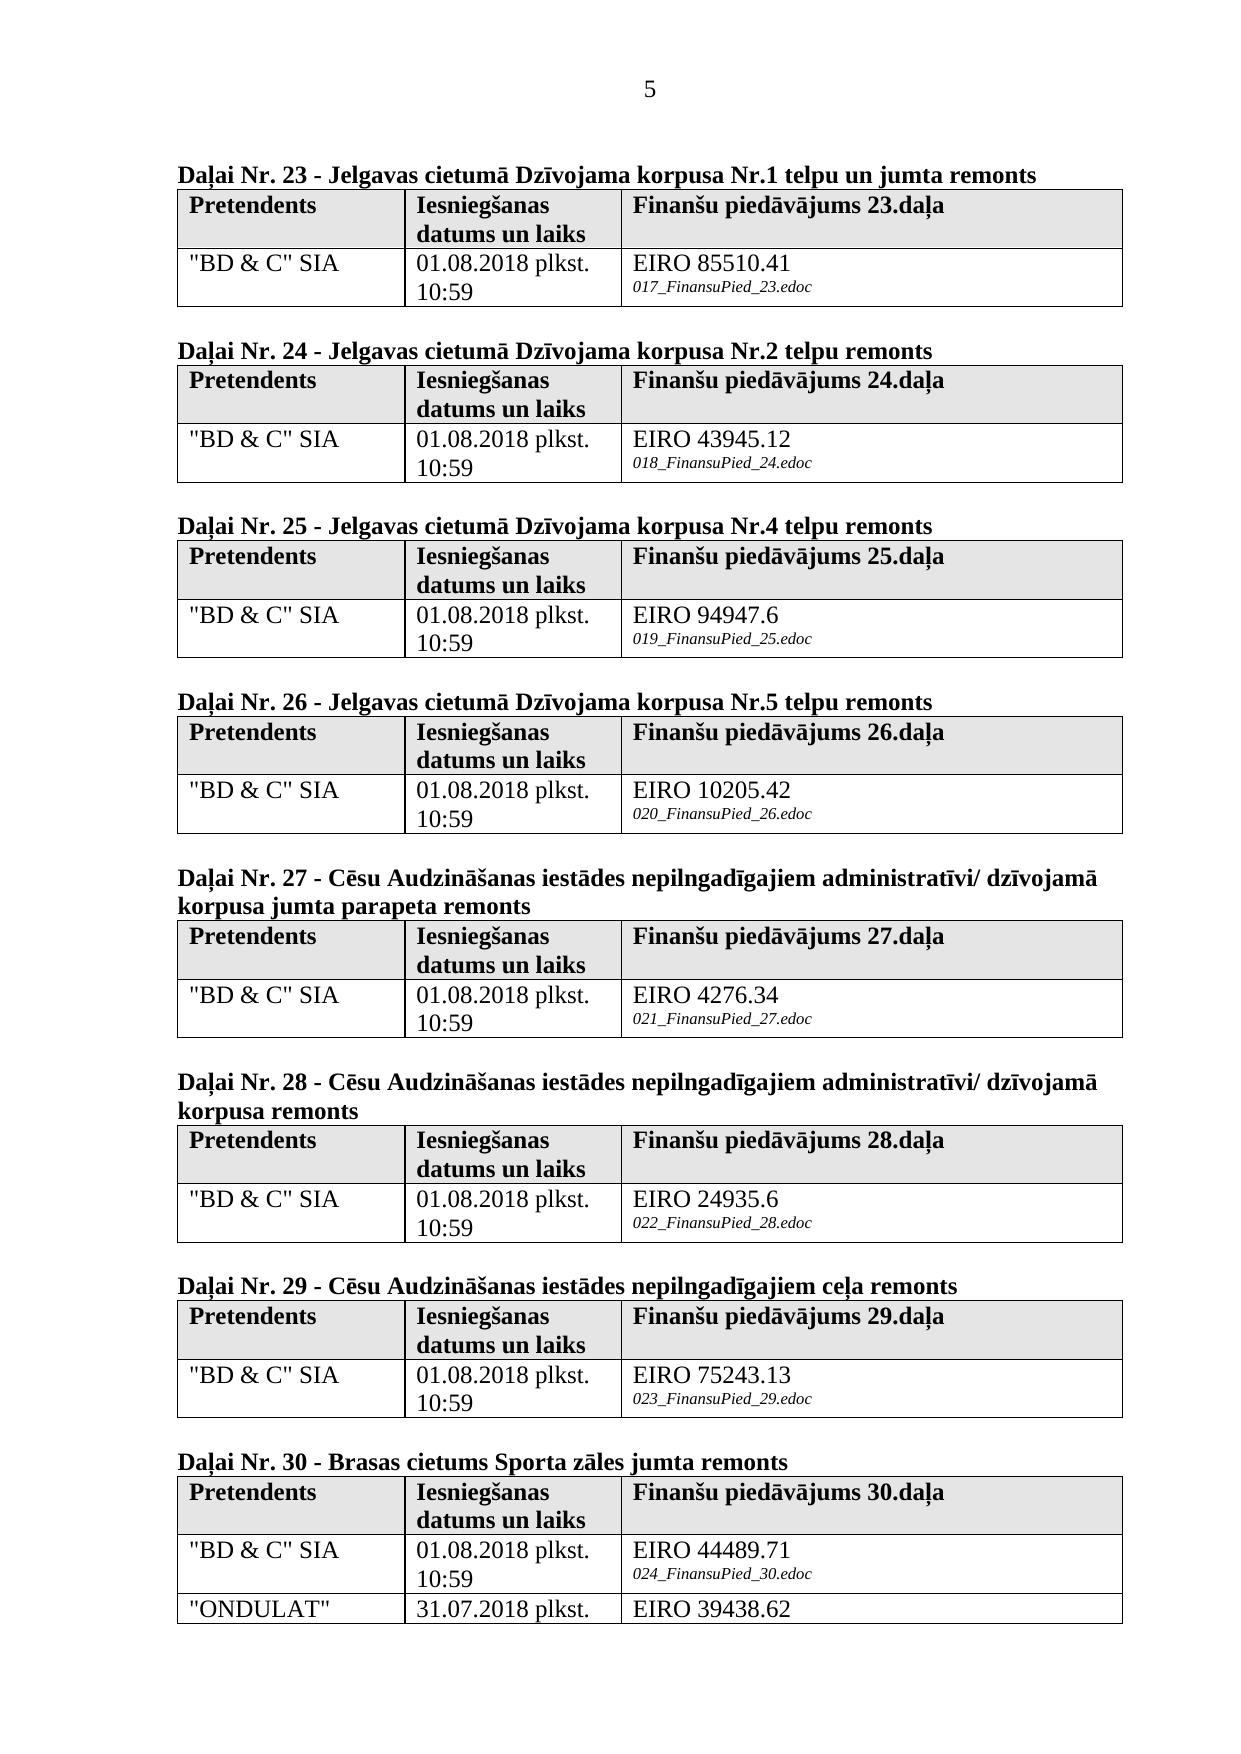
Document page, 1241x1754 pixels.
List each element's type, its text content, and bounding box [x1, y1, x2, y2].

table_cell EIRO 85510.41 017_FinansuPied_23.edoc [622, 249, 1122, 306]
text Daļai Nr. 28 - Cēsu Audzināšanas iestādes nepilngadīgajiem administratīvi/ dzīvojamā korpusa remonts [177, 1067, 1122, 1124]
table_cell "BD & C" SIA [178, 249, 404, 306]
table_header Pretendents [178, 366, 404, 423]
table_cell "BD & C" SIA [178, 1535, 404, 1593]
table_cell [178, 1594, 404, 1623]
table_header Pretendents [178, 190, 404, 247]
table_cell 01.08.2018 plkst. 10:59 [406, 980, 621, 1037]
table_cell 01.08.2018 plkst. 10:59 [406, 600, 621, 657]
table_header Finanšu piedāvājums 24.daļa [622, 366, 1122, 423]
table_cell 01.08.2018 plkst. 10:59 [406, 1535, 621, 1593]
table_header Finanšu piedāvājums 30.daļa [622, 1477, 1122, 1534]
table_header Finanšu piedāvājums 23.daļa [622, 190, 1122, 247]
table_cell EIRO 4276.34 021_FinansuPied_27.edoc [622, 980, 1122, 1037]
table_header Iesniegšanas datums un laiks [406, 1126, 621, 1183]
table_header Pretendents [178, 921, 404, 979]
table_header Pretendents [178, 1477, 404, 1534]
table_header Finanšu piedāvājums 26.daļa [622, 717, 1122, 774]
table_cell EIRO 44489.71 024_FinansuPied_30.edoc [622, 1535, 1122, 1593]
table_header Pretendents [178, 541, 404, 599]
table_header Finanšu piedāvājums 28.daļa [622, 1126, 1122, 1183]
table_cell EIRO 43945.12 018_FinansuPied_24.edoc [622, 424, 1122, 482]
table_header Iesniegšanas datums un laiks [406, 717, 621, 774]
table_cell 01.08.2018 plkst. 10:59 [406, 1360, 621, 1417]
text Daļai Nr. 27 - Cēsu Audzināšanas iestādes nepilngadīgajiem administratīvi/ dzīvojamā korpusa jumta parapeta remonts [177, 863, 1122, 920]
table_cell 01.08.2018 plkst. 10:59 [406, 775, 621, 833]
table_cell "BD & C" SIA [178, 775, 404, 833]
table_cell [406, 1594, 621, 1623]
table_cell EIRO 10205.42 020_FinansuPied_26.edoc [622, 775, 1122, 833]
table_cell 01.08.2018 plkst. 10:59 [406, 1184, 621, 1242]
table_header Iesniegšanas datums un laiks [406, 366, 621, 423]
table_header Iesniegšanas datums un laiks [406, 1477, 621, 1534]
table_header Finanšu piedāvājums 25.daļa [622, 541, 1122, 599]
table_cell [622, 1594, 1122, 1623]
text Daļai Nr. 26 - Jelgavas cietumā Dzīvojama korpusa Nr.5 telpu remonts [177, 687, 1122, 716]
table_header Pretendents [178, 1126, 404, 1183]
text Daļai Nr. 24 - Jelgavas cietumā Dzīvojama korpusa Nr.2 telpu remonts [177, 336, 1122, 364]
table_header Iesniegšanas datums un laiks [406, 541, 621, 599]
table_cell 01.08.2018 plkst. 10:59 [406, 249, 621, 306]
table_cell EIRO 94947.6 019_FinansuPied_25.edoc [622, 600, 1122, 657]
text Daļai Nr. 23 - Jelgavas cietumā Dzīvojama korpusa Nr.1 telpu un jumta remonts [177, 160, 1122, 189]
table_cell "BD & C" SIA [178, 980, 404, 1037]
table_header Pretendents [178, 717, 404, 774]
table_header Finanšu piedāvājums 27.daļa [622, 921, 1122, 979]
table_header Iesniegšanas datums un laiks [406, 921, 621, 979]
text Daļai Nr. 29 - Cēsu Audzināšanas iestādes nepilngadīgajiem ceļa remonts [177, 1271, 1122, 1300]
table_header Pretendents [178, 1301, 404, 1359]
table_cell "BD & C" SIA [178, 600, 404, 657]
table_cell EIRO 24935.6 022_FinansuPied_28.edoc [622, 1184, 1122, 1242]
table_cell 01.08.2018 plkst. 10:59 [406, 424, 621, 482]
text Daļai Nr. 25 - Jelgavas cietumā Dzīvojama korpusa Nr.4 telpu remonts [177, 511, 1122, 540]
table_cell "BD & C" SIA [178, 1360, 404, 1417]
table_header Iesniegšanas datums un laiks [406, 1301, 621, 1359]
table_cell "BD & C" SIA [178, 424, 404, 482]
table_cell EIRO 75243.13 023_FinansuPied_29.edoc [622, 1360, 1122, 1417]
table_cell "BD & C" SIA [178, 1184, 404, 1242]
text Daļai Nr. 30 - Brasas cietums Sporta zāles jumta remonts [177, 1447, 1122, 1476]
table_header Finanšu piedāvājums 29.daļa [622, 1301, 1122, 1359]
table_header Iesniegšanas datums un laiks [406, 190, 621, 247]
